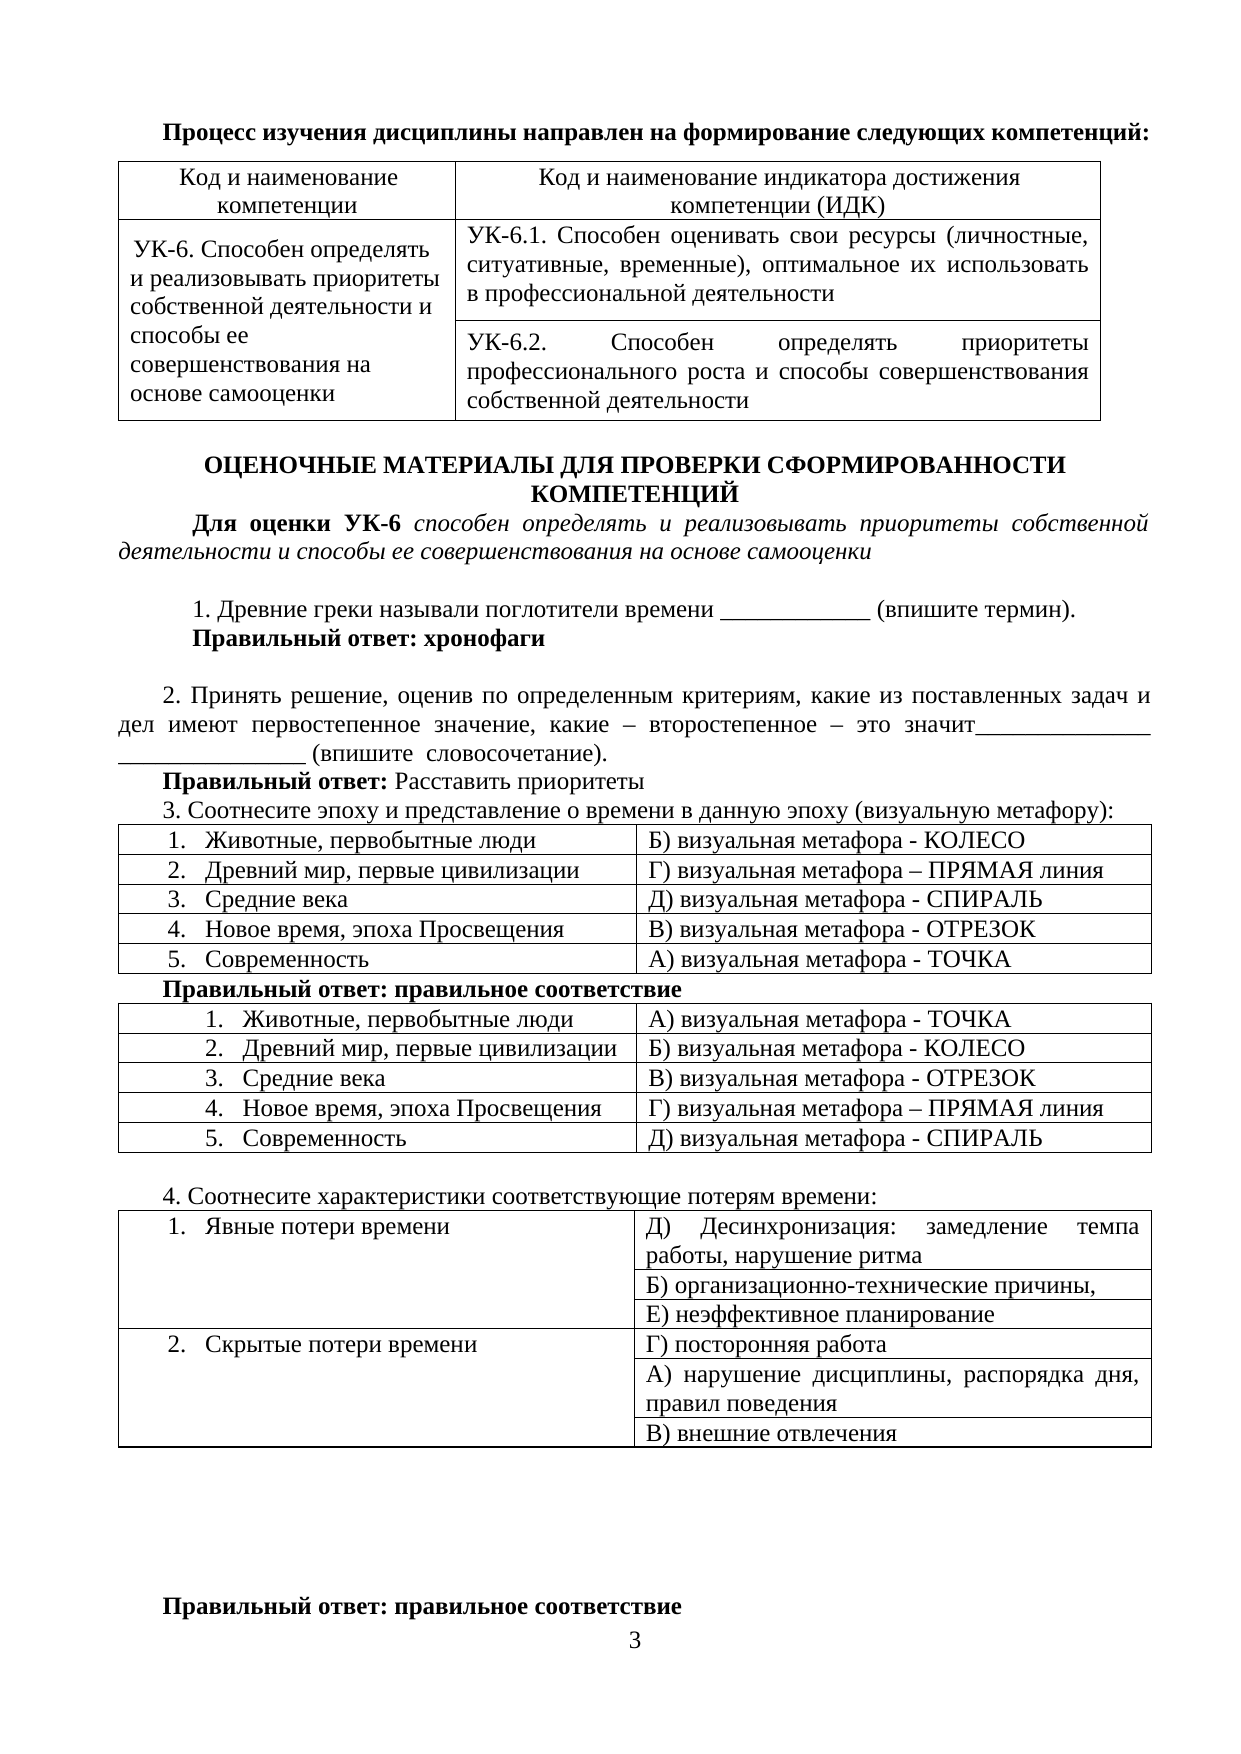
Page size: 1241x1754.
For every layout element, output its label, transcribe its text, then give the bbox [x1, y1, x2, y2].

table_cell УК-6.2. Способен определять приоритеты профессионального роста и способы совершенствования собственной деятельности [456, 321, 1100, 420]
table_header Животные, первобытные люди [119, 1004, 636, 1032]
text Для оценки УК-6 способен определять и реализовывать приоритеты собственной деятельности и способы ее совершенствования на основе самооценки [118, 508, 1152, 565]
text 4. Соотнесите характеристики соответствующие потерям времени: [118, 1181, 1152, 1210]
table_cell В) визуальная метафора - ОТРЕЗОК [637, 914, 1151, 943]
table_cell Е) неэффективное планирование [635, 1300, 1151, 1328]
text Правильный ответ: хронофаги [118, 623, 1152, 651]
table_cell УК-6.1. Способен оценивать свои ресурсы (личностные, ситуативные, временные), оптимальное их использовать в профессиональной деятельности [456, 220, 1100, 320]
table_cell Средние века [119, 1063, 636, 1092]
text 3. Соотнесите эпоху и представление о времени в данную эпоху (визуальную метафору): [118, 795, 1152, 824]
text ОЦЕНОЧНЫЕ МАТЕРИАЛЫ ДЛЯ ПРОВЕРКИ СФОРМИРОВАННОСТИ КОМПЕТЕНЦИЙ [118, 450, 531, 508]
text Правильный ответ: правильное соответствие [118, 974, 1152, 1003]
table_cell Б) визуальная метафора - КОЛЕСО [637, 1034, 1151, 1062]
table_cell Д) визуальная метафора - СПИРАЛЬ [637, 885, 1151, 913]
table_cell Современность [119, 944, 636, 973]
text 1. Древние греки называли поглотители времени ____________ (впишите термин). [118, 594, 1152, 623]
table_header Код и наименование индикатора достижения компетенции (ИДК) [456, 162, 1100, 219]
table_cell А) визуальная метафора - ТОЧКА [637, 944, 1151, 973]
table_cell Современность [119, 1123, 636, 1152]
table_header Д) Десинхронизация: замедление темпа работы, нарушение ритма [635, 1211, 1151, 1269]
table_cell УК-6. Способен определять и реализовывать приоритеты собственной деятельности и способы ее совершенствования на основе самооценки [119, 220, 455, 420]
table_cell Г) визуальная метафора – ПРЯМАЯ линия [637, 1093, 1151, 1122]
table_header Явные потери времени [119, 1211, 634, 1328]
table_cell Д) визуальная метафора - СПИРАЛЬ [637, 1123, 1151, 1152]
table_cell В) внешние отвлечения [635, 1418, 1151, 1446]
text 2. Принять решение, оценив по определенным критериям, какие из поставленных задач и дел имеют первостепенное значение, какие – второстепенное – это значит______________ _______________ (впишите словосочетание). [118, 680, 1152, 766]
text ОЦЕНОЧНЫЕ МАТЕРИАЛЫ ДЛЯ ПРОВЕРКИ СФОРМИРОВАННОСТИ КОМПЕТЕНЦИЙ [739, 450, 1152, 508]
table_header Б) визуальная метафора - КОЛЕСО [637, 825, 1151, 854]
table_cell А) нарушение дисциплины, распорядка дня, правил поведения [635, 1359, 1151, 1417]
table_cell Скрытые потери времени [119, 1329, 634, 1446]
text Правильный ответ: правильное соответствие [118, 1591, 1152, 1620]
table_cell Средние века [119, 885, 636, 913]
table_cell Новое время, эпоха Просвещения [119, 1093, 636, 1122]
table_cell Новое время, эпоха Просвещения [119, 914, 636, 943]
text Процесс изучения дисциплины направлен на формирование следующих компетенций: [118, 117, 1152, 146]
table_header Животные, первобытные люди [119, 825, 636, 854]
table_cell Г) посторонняя работа [635, 1329, 1151, 1358]
table_header Код и наименование компетенции [119, 162, 455, 219]
table_header А) визуальная метафора - ТОЧКА [637, 1004, 1151, 1032]
table_cell В) визуальная метафора - ОТРЕЗОК [637, 1063, 1151, 1092]
table_cell Г) визуальная метафора – ПРЯМАЯ линия [637, 855, 1151, 883]
table_cell Древний мир, первые цивилизации [119, 855, 636, 883]
text Правильный ответ: Расставить приоритеты [118, 766, 1152, 795]
table_cell Древний мир, первые цивилизации [119, 1034, 636, 1062]
table_cell Б) организационно-технические причины, [635, 1270, 1151, 1298]
